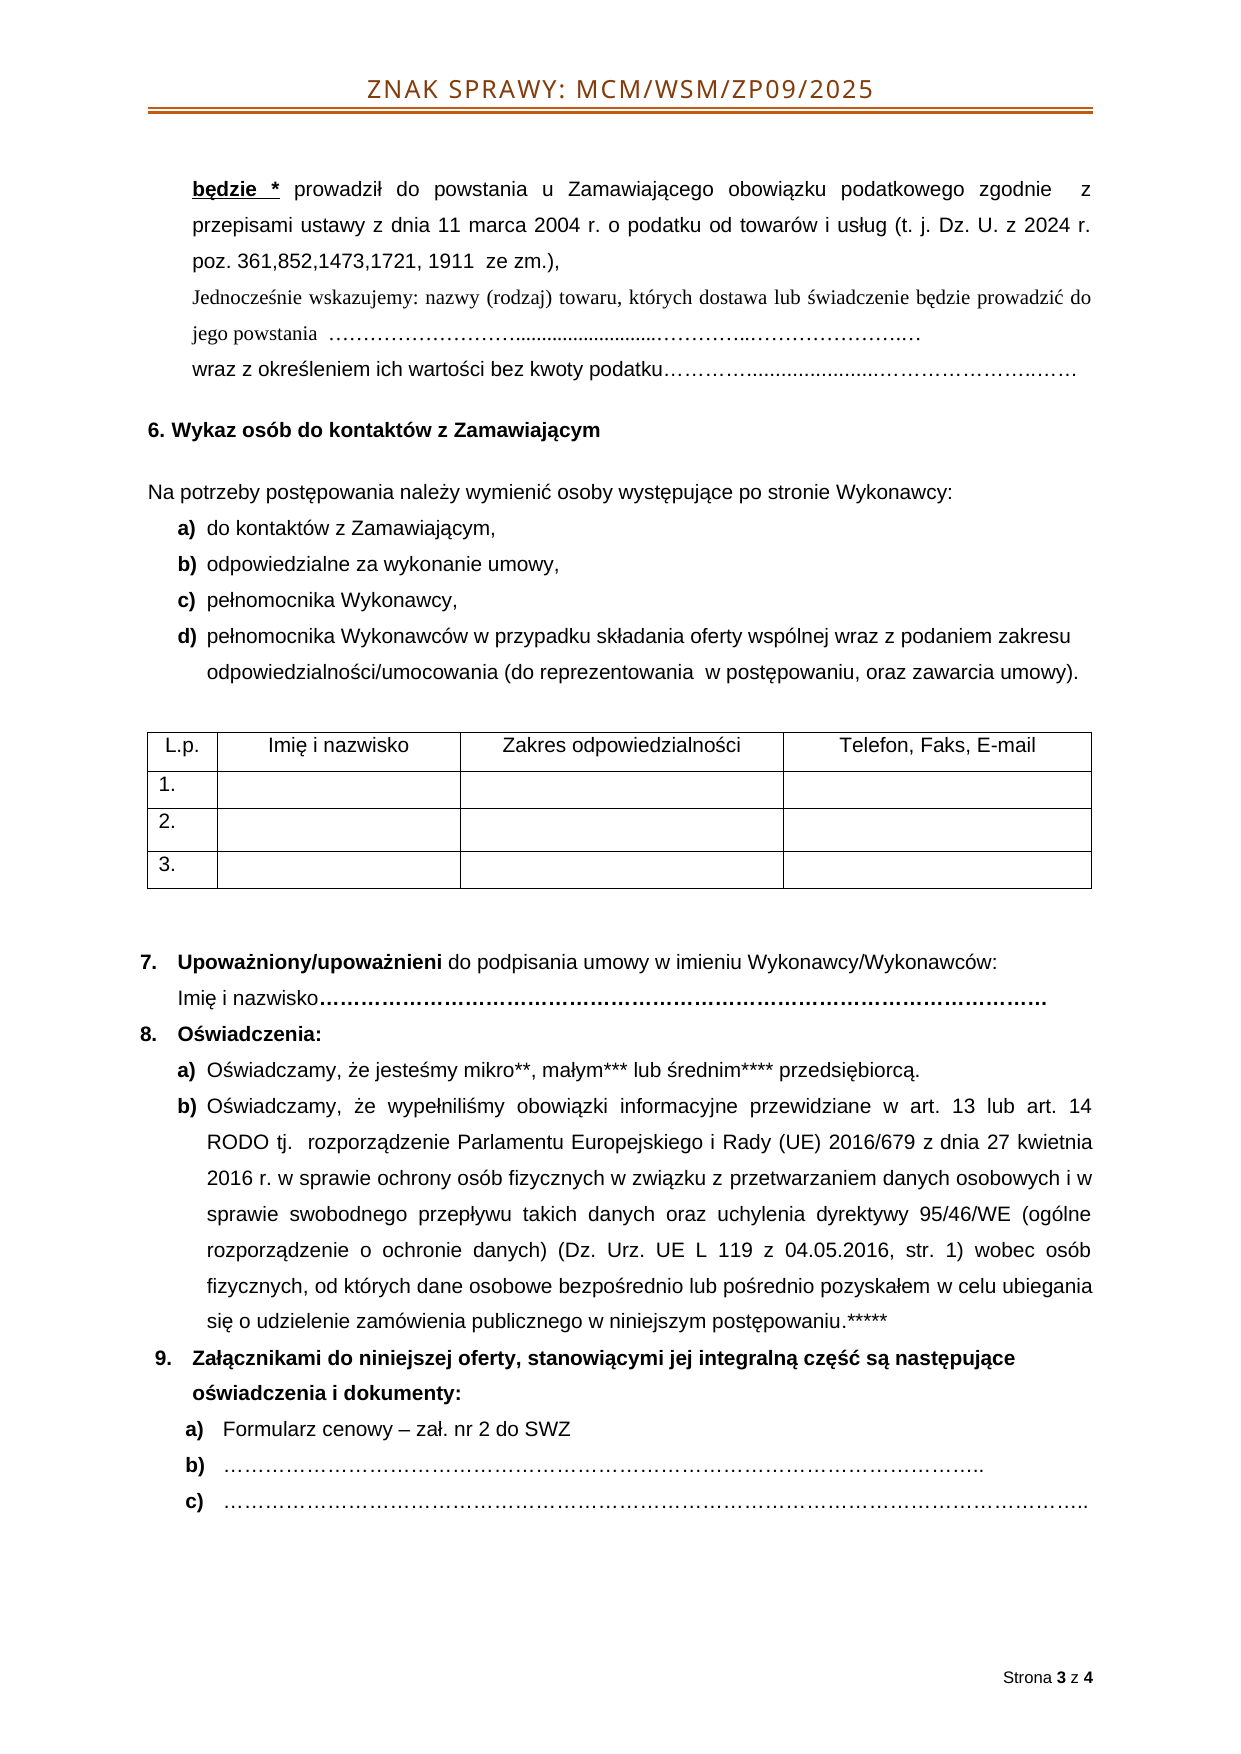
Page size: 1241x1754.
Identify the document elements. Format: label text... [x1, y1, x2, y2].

table_cell [461, 809, 783, 851]
list …………………………………………………………………………………………………………….. [185, 1489, 1093, 1513]
text 6. Wykaz osób do kontaktów z Zamawiającym [148, 418, 1093, 442]
table_cell [148, 852, 217, 888]
list do kontaktów z Zamawiającym, [177, 516, 1093, 540]
table_cell [461, 772, 783, 808]
text będzie * prowadził do powstania u Zamawiającego obowiązku podatkowego zgodnie z przepisami ustawy z dnia 11 marca 2004 r. o podatku od towarów i usług (t. j. Dz. U. z 2024 r. poz. 361,852,1473,1721, 1911 ze zm.), [192, 177, 1093, 273]
table_cell [784, 852, 1091, 888]
list Upoważniony/upoważnieni do podpisania umowy w imieniu Wykonawcy/Wykonawców: [140, 950, 1093, 974]
text Jednocześnie wskazujemy: nazwy (rodzaj) towaru, których dostawa lub świadczenie będzie prowadzić do jego powstania ………………………...........................…………..………………….… [192, 285, 1093, 345]
list pełnomocnika Wykonawców w przypadku składania oferty wspólnej wraz z podaniem zakresu odpowiedzialności/umocowania (do reprezentowania w postępowaniu, oraz zawarcia umowy). [177, 624, 1093, 684]
list Oświadczamy, że wypełniliśmy obowiązki informacyjne przewidziane w art. 13 lub art. 14 RODO tj. rozporządzenie Parlamentu Europejskiego i Rady (UE) 2016/679 z dnia 27 kwietnia 2016 r. w sprawie ochrony osób fizycznych w związku z przetwarzaniem danych osobowych i w sprawie swobodnego przepływu takich danych oraz uchylenia dyrektywy 95/46/WE (ogólne rozporządzenie o ochronie danych) (Dz. Urz. UE L 119 z 04.05.2016, str. 1) wobec osób fizycznych, od których dane osobowe bezpośrednio lub pośrednio pozyskałem w celu ubiegania się o udzielenie zamówienia publicznego w niniejszym postępowaniu.***** [177, 1094, 1093, 1333]
table_cell [148, 809, 217, 851]
list Oświadczenia: [140, 1022, 1093, 1046]
table_cell [218, 772, 460, 808]
table_header Telefon, Faks, E-mail [784, 733, 1091, 771]
list Załącznikami do niniejszej oferty, stanowiącymi jej integralną część są następujące oświadczenia i dokumenty: [154, 1345, 1093, 1405]
table_cell [784, 772, 1091, 808]
table_cell [218, 809, 460, 851]
table_header Imię i nazwisko [218, 733, 460, 771]
list pełnomocnika Wykonawcy, [177, 588, 1093, 612]
list Formularz cenowy – zał. nr 2 do SWZ [185, 1417, 1093, 1441]
list ……………………………………………………………………………………………….. [185, 1453, 1093, 1477]
text wraz z określeniem ich wartości bez kwoty podatku………….......................…………………..…… [148, 357, 1093, 381]
list Oświadczamy, że jesteśmy mikro**, małym*** lub średnim**** przedsiębiorcą. [177, 1058, 1093, 1082]
list odpowiedzialne za wykonanie umowy, [177, 552, 1093, 576]
table_cell [148, 772, 217, 808]
table_cell [461, 852, 783, 888]
list Imię i nazwisko…………………………………………………………………………………………… [177, 986, 1093, 1010]
text Na potrzeby postępowania należy wymienić osoby występujące po stronie Wykonawcy: [148, 480, 1093, 504]
table_header L.p. [148, 733, 217, 771]
table_cell [218, 852, 460, 888]
table_header Zakres odpowiedzialności [461, 733, 783, 771]
table_cell [784, 809, 1091, 851]
